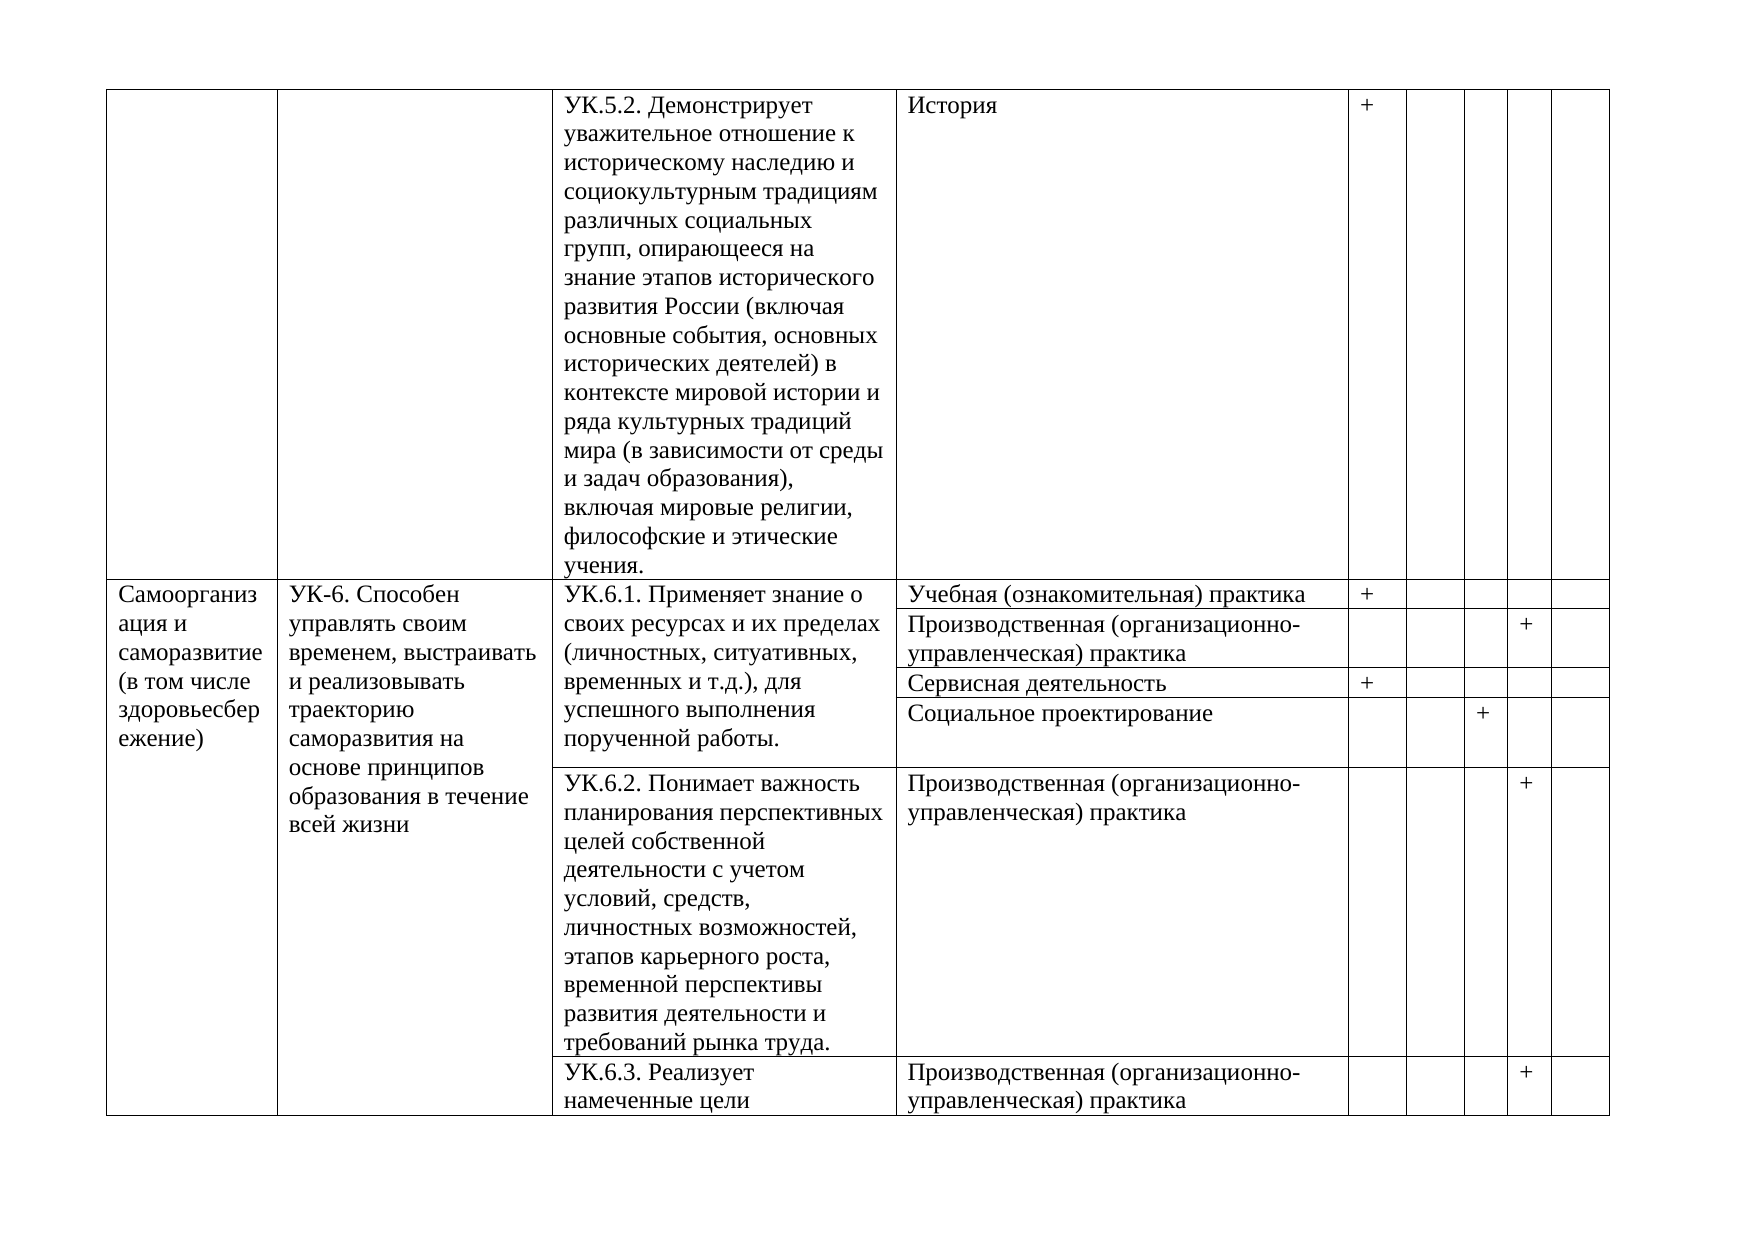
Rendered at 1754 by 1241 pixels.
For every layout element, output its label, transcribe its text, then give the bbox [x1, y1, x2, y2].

table_cell [1552, 90, 1609, 578]
table_cell Сервисная деятельность [897, 668, 1348, 697]
table_cell [1349, 609, 1406, 667]
table_cell [1552, 768, 1609, 1056]
table_cell [1465, 580, 1507, 608]
table_cell Социальное проектирование [897, 698, 1348, 767]
table_cell УК-6. Способен управлять своим временем, выстраивать и реализовывать траекторию саморазвития на основе принципов образования в течение всей жизни [278, 580, 552, 1115]
table_cell [1407, 768, 1464, 1056]
table_cell Производственная (организационно-управленческая) практика [897, 1057, 1348, 1115]
table_cell [1349, 1057, 1406, 1115]
table_cell [1552, 580, 1609, 608]
table_cell [1508, 90, 1551, 578]
table_cell Самоорганизация и саморазвитие (в том числе здоровьесбережение) [107, 580, 277, 1115]
table_cell + [1508, 768, 1551, 1056]
table_cell [1407, 668, 1464, 697]
table_cell [1508, 668, 1551, 697]
table_cell Производственная (организационно-управленческая) практика [897, 609, 1348, 667]
table_cell [1465, 90, 1507, 578]
table_cell Производственная (организационно-управленческая) практика [897, 768, 1348, 1056]
table_cell [1552, 668, 1609, 697]
table_cell [1552, 609, 1609, 667]
table_cell + [1349, 90, 1406, 578]
table_cell [1407, 580, 1464, 608]
table_cell [1465, 609, 1507, 667]
table_cell [1552, 1057, 1609, 1115]
table_cell [1552, 698, 1609, 767]
table_cell [1349, 698, 1406, 767]
table_cell УК.5.2. Демонстрирует уважительное отношение к историческому наследию и социокультурным традициям различных социальных групп, опирающееся на знание этапов исторического развития России (включая основные события, основных исторических деятелей) в контексте мировой истории и ряда культурных традиций мира (в зависимости от среды и задач образования), включая мировые религии, философские и этические учения. [553, 90, 896, 578]
table_cell [1508, 698, 1551, 767]
table_cell [1465, 668, 1507, 697]
table_cell УК.6.1. Применяет знание о своих ресурсах и их пределах (личностных, ситуативных, временных и т.д.), для успешного выполнения порученной работы. [553, 580, 896, 767]
table_cell [1407, 609, 1464, 667]
table_cell [1407, 1057, 1464, 1115]
table_cell + [1465, 698, 1507, 767]
table_cell [1407, 90, 1464, 578]
table_cell + [1508, 1057, 1551, 1115]
table_cell + [1349, 580, 1406, 608]
table_cell [1465, 768, 1507, 1056]
table_cell УК.6.2. Понимает важность планирования перспективных целей собственной деятельности с учетом условий, средств, личностных возможностей, этапов карьерного роста, временной перспективы развития деятельности и требований рынка труда. [553, 768, 896, 1056]
table_cell Учебная (ознакомительная) практика [897, 580, 1348, 608]
table_cell [1508, 580, 1551, 608]
table_cell + [1349, 668, 1406, 697]
table_cell История [897, 90, 1348, 578]
table_cell [1349, 768, 1406, 1056]
table_cell [1407, 698, 1464, 767]
table_cell [1465, 1057, 1507, 1115]
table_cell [553, 1057, 896, 1115]
table_cell + [1508, 609, 1551, 667]
